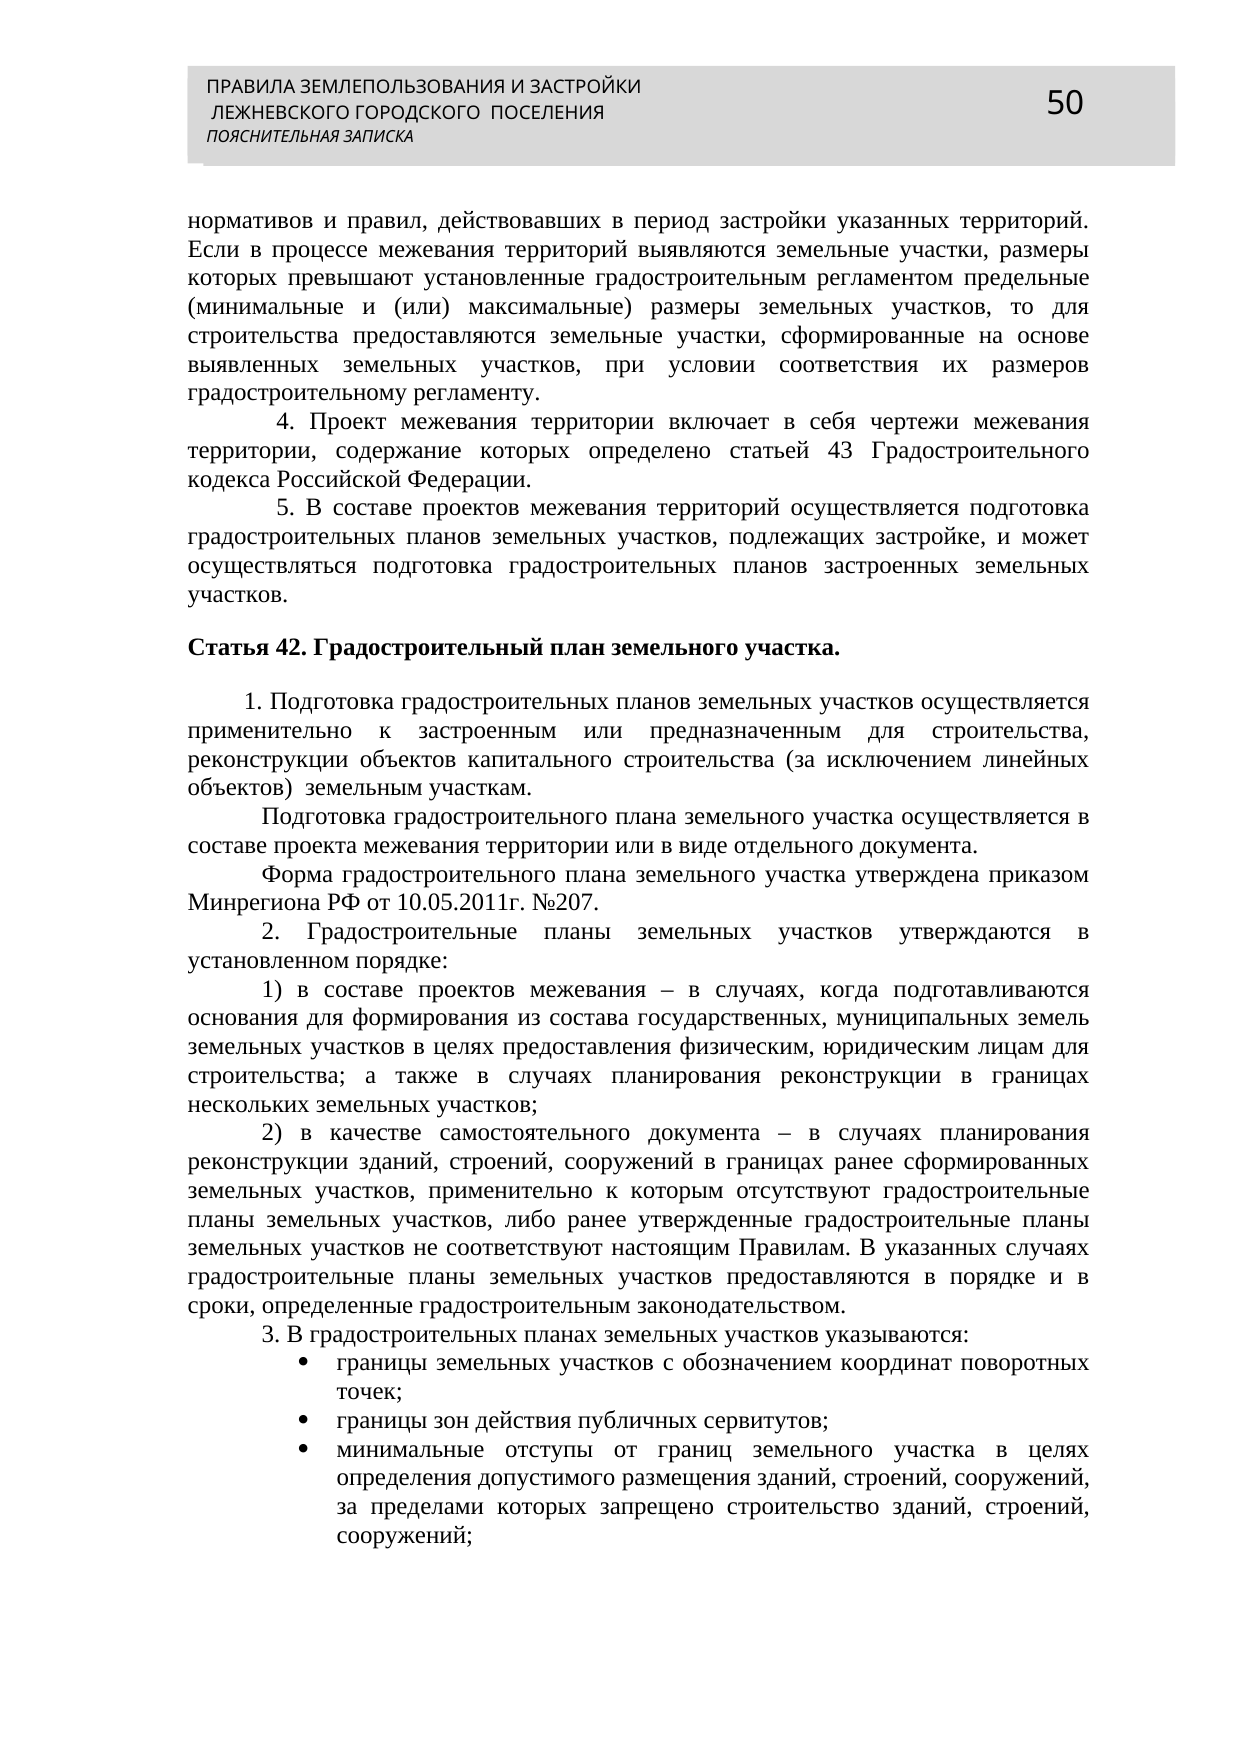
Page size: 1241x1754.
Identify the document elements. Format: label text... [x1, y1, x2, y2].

list границы зон действия публичных сервитутов; [299, 1405, 1090, 1434]
list границы земельных участков с обозначением координат поворотных точек; [299, 1347, 1090, 1405]
text 5. В составе проектов межевания территорий осуществляется подготовка градостроительных планов земельных участков, подлежащих застройке, и может осуществляться подготовка градостроительных планов застроенных земельных участков. [187, 492, 1090, 607]
text Подготовка градостроительного плана земельного участка осуществляется в составе проекта межевания территории или в виде отдельного документа. [187, 801, 1090, 859]
list минимальные отступы от границ земельного участка в целях определения допустимого размещения зданий, строений, сооружений, за пределами которых запрещено строительство зданий, строений, сооружений; [299, 1434, 1090, 1549]
text 2. Градостроительные планы земельных участков утверждаются в установленном порядке: [187, 916, 1090, 974]
text 3. В градостроительных планах земельных участков указываются: [187, 1319, 1090, 1347]
text 1) в составе проектов межевания – в случаях, когда подготавливаются основания для формирования из состава государственных, муниципальных земель земельных участков в целях предоставления физическим, юридическим лицам для строительства; а также в случаях планирования реконструкции в границах нескольких земельных участков; [187, 974, 1090, 1117]
subtitle Статья 42. Градостроительный план земельного участка. [187, 632, 1090, 661]
text Форма градостроительного плана земельного участка утверждена приказом Минрегиона РФ от 10.05.2011г. №207. [187, 859, 1090, 916]
text 4. Проект межевания территории включает в себя чертежи межевания территории, содержание которых определено статьей 43 Градостроительного кодекса Российской Федерации. [187, 406, 1090, 492]
text 2) в качестве самостоятельного документа – в случаях планирования реконструкции зданий, строений, сооружений в границах ранее сформированных земельных участков, применительно к которым отсутствуют градостроительные планы земельных участков, либо ранее утвержденные градостроительные планы земельных участков не соответствуют настоящим Правилам. В указанных случаях градостроительные планы земельных участков предоставляются в порядке и в сроки, определенные градостроительным законодательством. [187, 1117, 1090, 1319]
text 1. Подготовка градостроительных планов земельных участков осуществляется применительно к застроенным или предназначенным для строительства, реконструкции объектов капитального строительства (за исключением линейных объектов) земельным участкам. [187, 686, 1090, 801]
